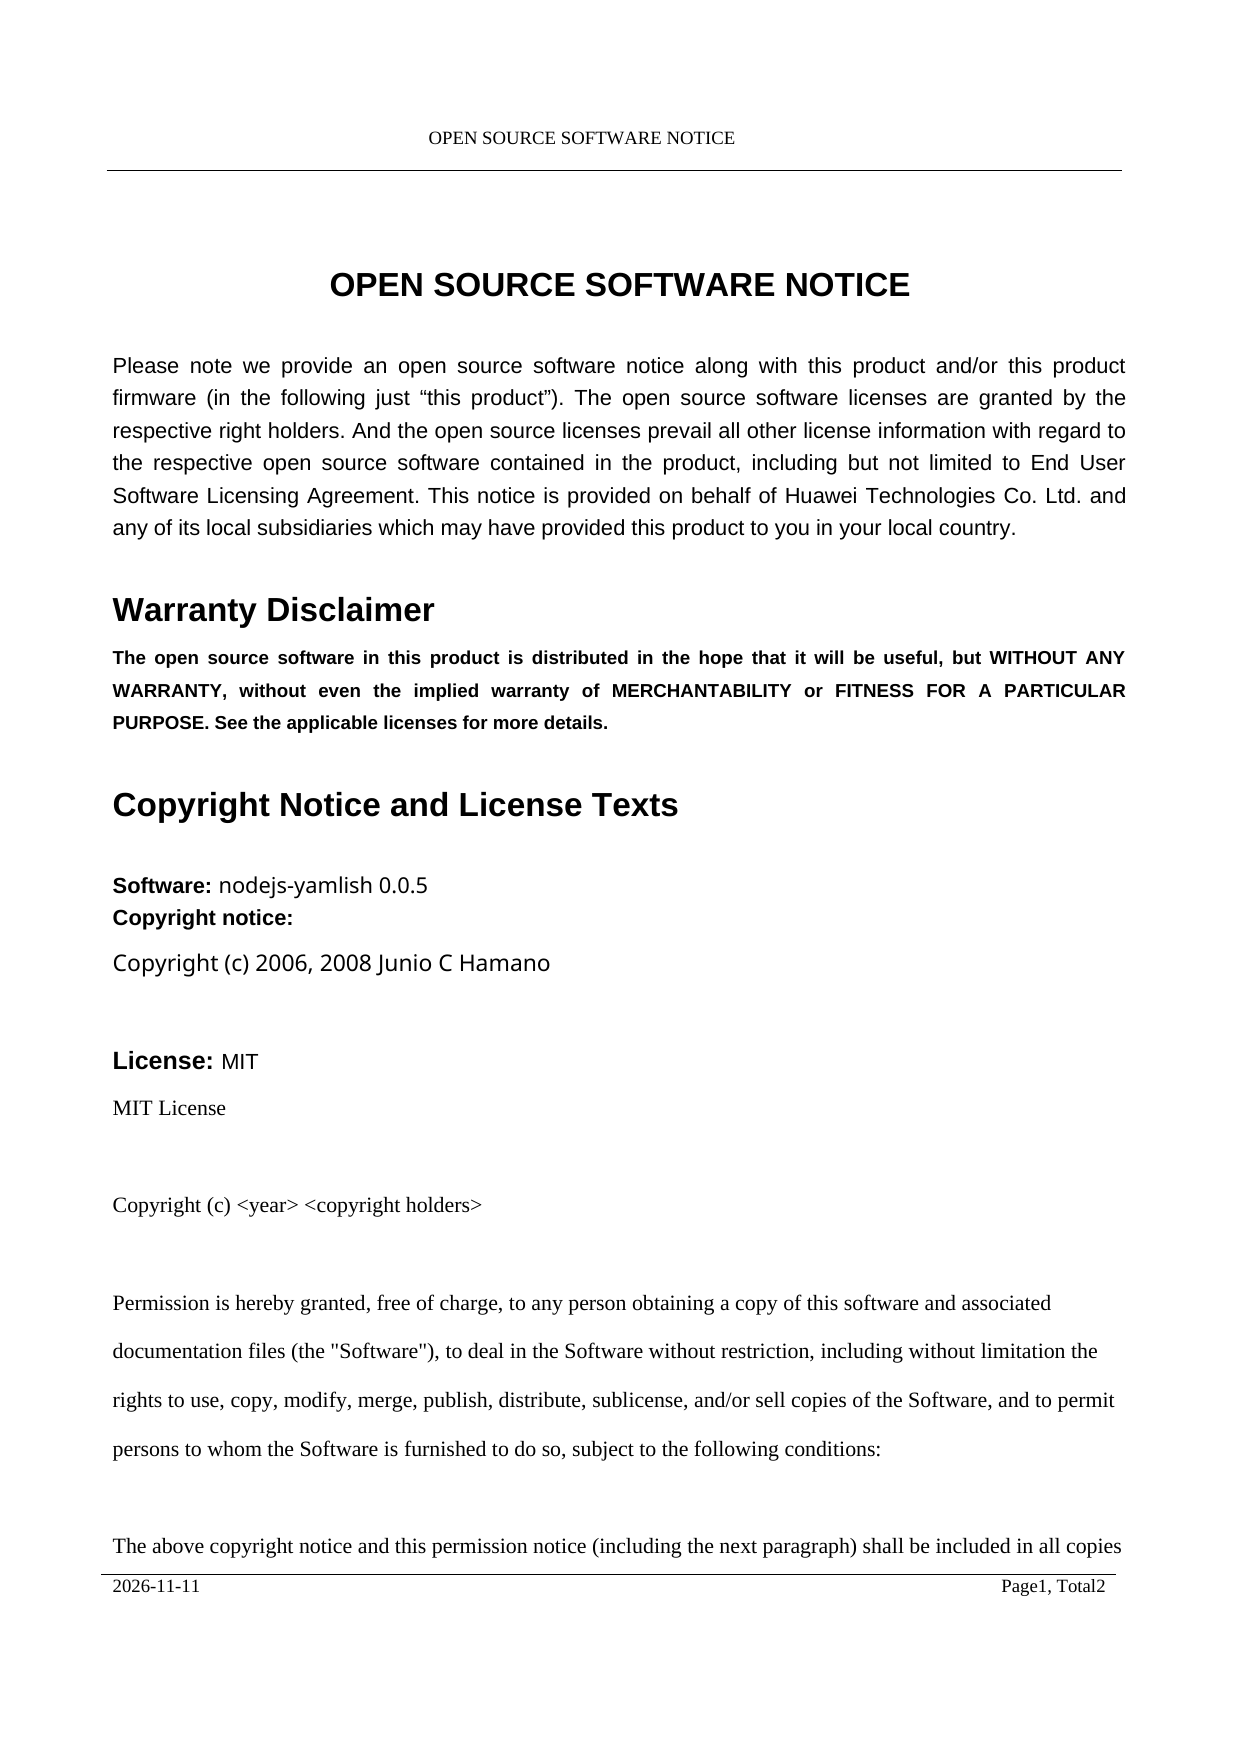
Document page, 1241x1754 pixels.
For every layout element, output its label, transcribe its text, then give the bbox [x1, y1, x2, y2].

text License: MIT [112, 1044, 1128, 1077]
text Copyright (c) 2006, 2008 Junio C Hamano [112, 947, 1128, 1028]
text Copyright Notice and License Texts [112, 771, 1128, 836]
text Warranty Disclaimer [112, 576, 1128, 641]
text The open source software in this product is distributed in the hope that it will be useful, but WITHOUT ANY WARRANTY, without even the implied warranty of MERCHANTABILITY or FITNESS FOR A PARTICULAR PURPOSE. See the applicable licenses for more details. [112, 641, 1128, 739]
text Software: nodejs-yamlish 0.0.5 [112, 869, 1128, 901]
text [112, 1091, 1128, 1562]
text Please note we provide an open source software notice along with this product and/or this product firmware (in the following just “this product”). The open source software licenses are granted by the respective right holders. And the open source licenses prevail all other license information with regard to the respective open source software contained in the product, including but not limited to End User Software Licensing Agreement. This notice is provided on behalf of Huawei Technologies Co. Ltd. and any of its local subsidiaries which may have provided this product to you in your local country. [112, 349, 1128, 544]
text OPEN SOURCE SOFTWARE NOTICE [112, 251, 1128, 316]
text Copyright notice: [112, 901, 1128, 934]
